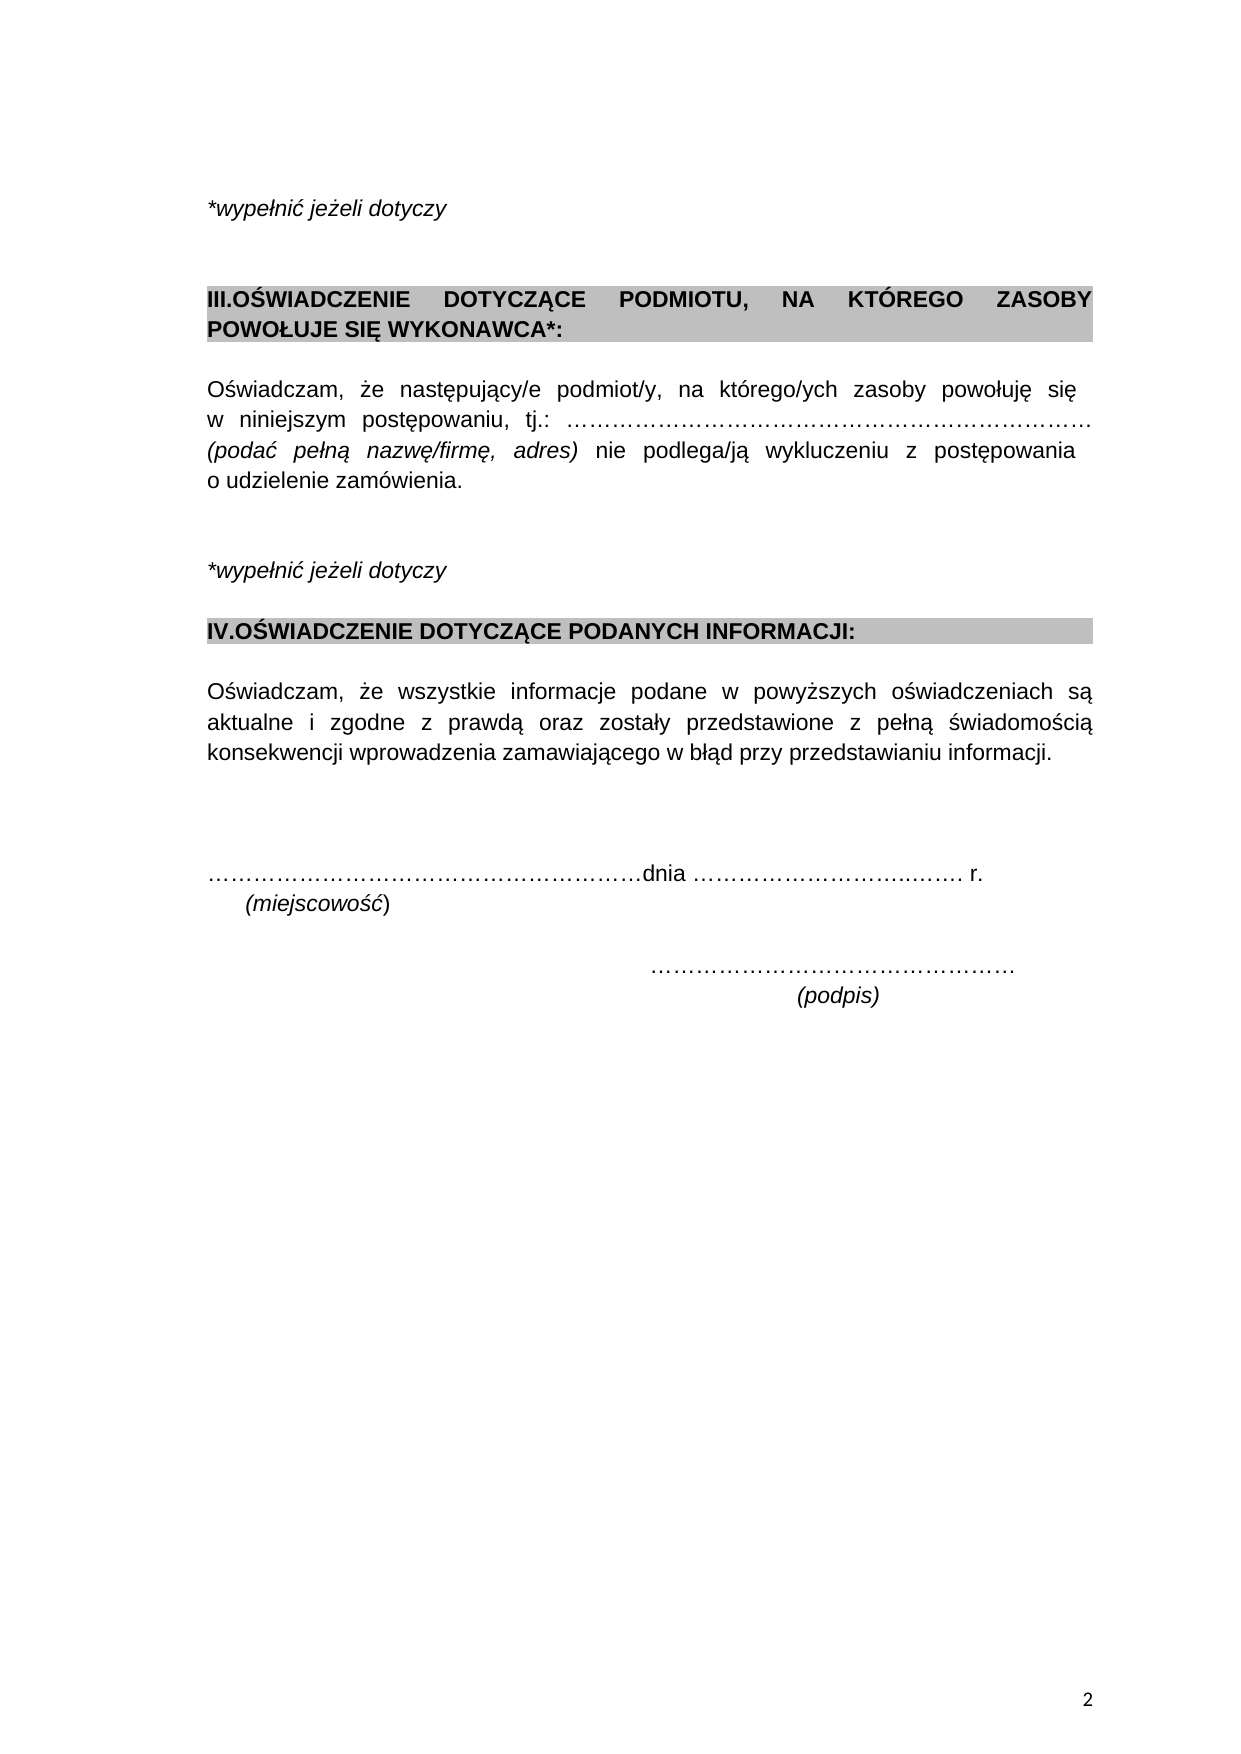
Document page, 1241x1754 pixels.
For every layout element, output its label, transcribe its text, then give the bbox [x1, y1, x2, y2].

text (podpis) [723, 982, 1093, 1008]
text Oświadczam, że następujący/e podmiot/y, na którego/ych zasoby powołuję się w niniejszym postępowaniu, tj.: …………………………………………………………… (podać pełną nazwę/firmę, adres) nie podlega/ją wykluczeniu z postępowania o udzielenie zamówienia. [207, 376, 1093, 493]
text …………………………………………………dnia ………………………..……. r. [207, 859, 1093, 886]
text ………………………………………… [649, 920, 1093, 978]
text *wypełnić jeżeli dotyczy [207, 195, 1093, 221]
text IV.OŚWIADCZENIE DOTYCZĄCE PODANYCH INFORMACJI: [207, 618, 1093, 644]
text Oświadczam, że wszystkie informacje podane w powyższych oświadczeniach są aktualne i zgodne z prawdą oraz zostały przedstawione z pełną świadomością konsekwencji wprowadzenia zamawiającego w błąd przy przedstawianiu informacji. [207, 678, 1093, 765]
text III.OŚWIADCZENIE DOTYCZĄCE PODMIOTU, NA KTÓREGO ZASOBY POWOŁUJE SIĘ WYKONAWCA*: [207, 286, 1093, 342]
text (miejscowość) [207, 890, 1093, 916]
text *wypełnić jeżeli dotyczy [207, 557, 1093, 584]
